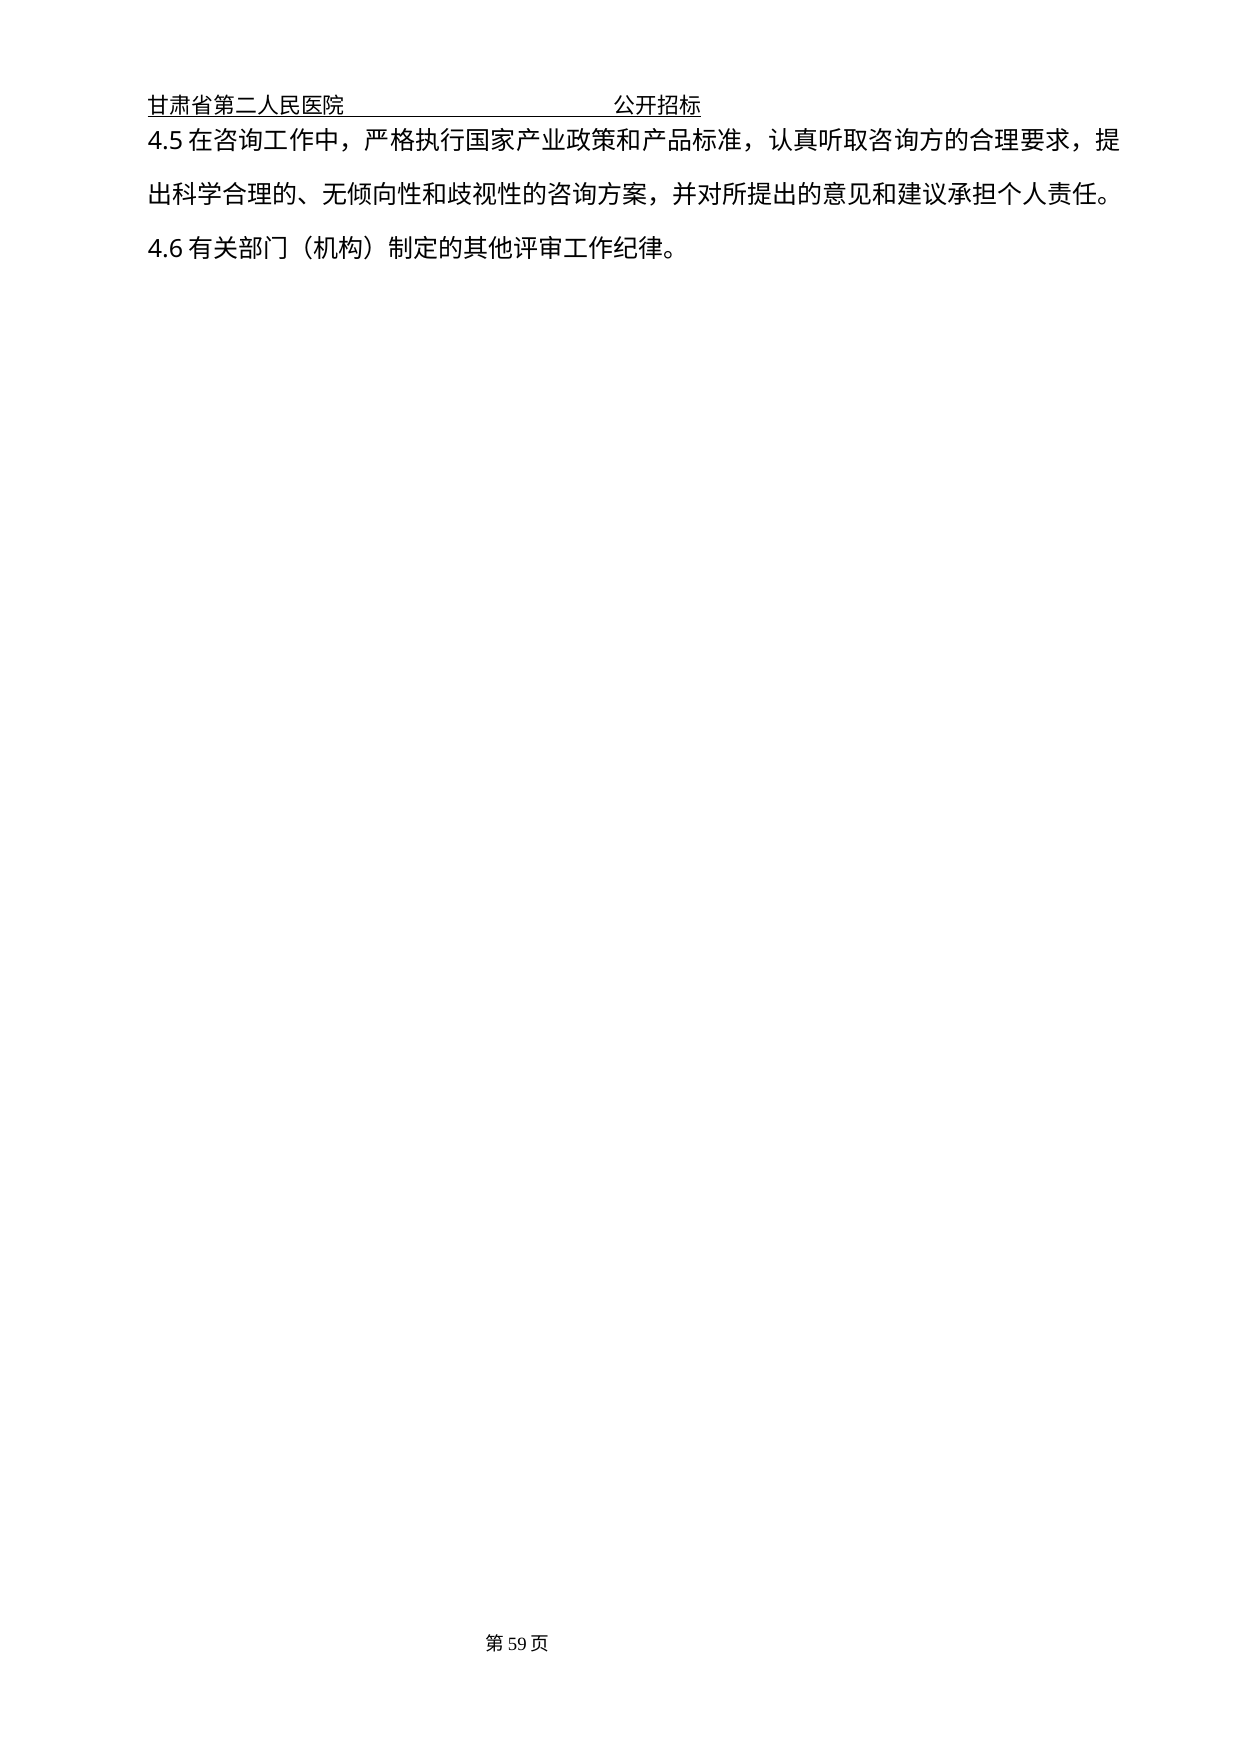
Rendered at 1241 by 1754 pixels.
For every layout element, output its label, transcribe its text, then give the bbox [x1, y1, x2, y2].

text 4.5在咨询工作中，严格执行国家产业政策和产品标准，认真听取咨询方的合理要求，提出科学合理的、无倾向性和歧视性的咨询方案，并对所提出的意见和建议承担个人责任。 [148, 120, 1122, 211]
subtitle 4.6有关部门（机构）制定的其他评审工作纪律。 [148, 229, 1122, 265]
